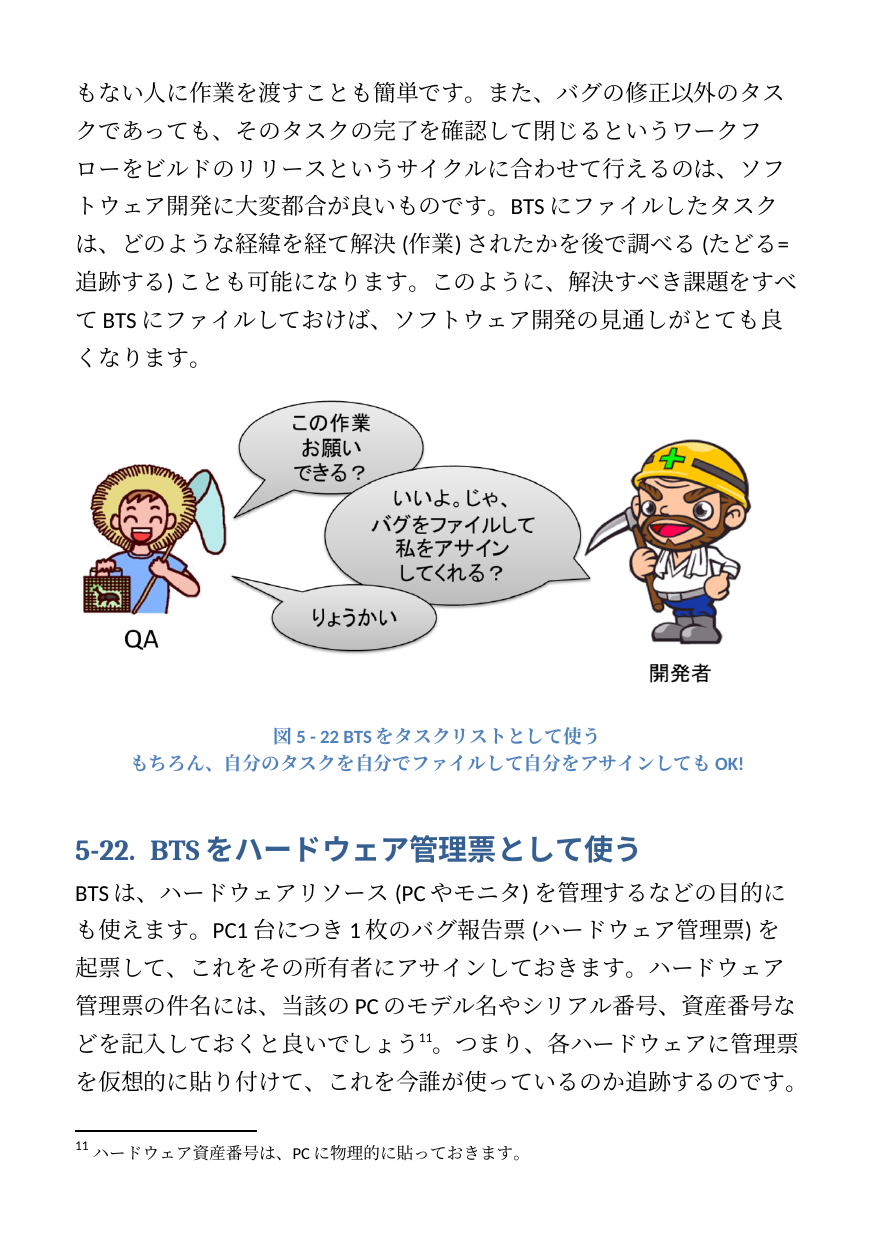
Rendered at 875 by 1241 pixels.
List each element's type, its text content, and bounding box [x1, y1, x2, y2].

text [75, 874, 799, 1097]
picture [75, 398, 799, 697]
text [75, 75, 799, 373]
subtitle BTSをハードウェア管理票として使う [75, 826, 799, 868]
